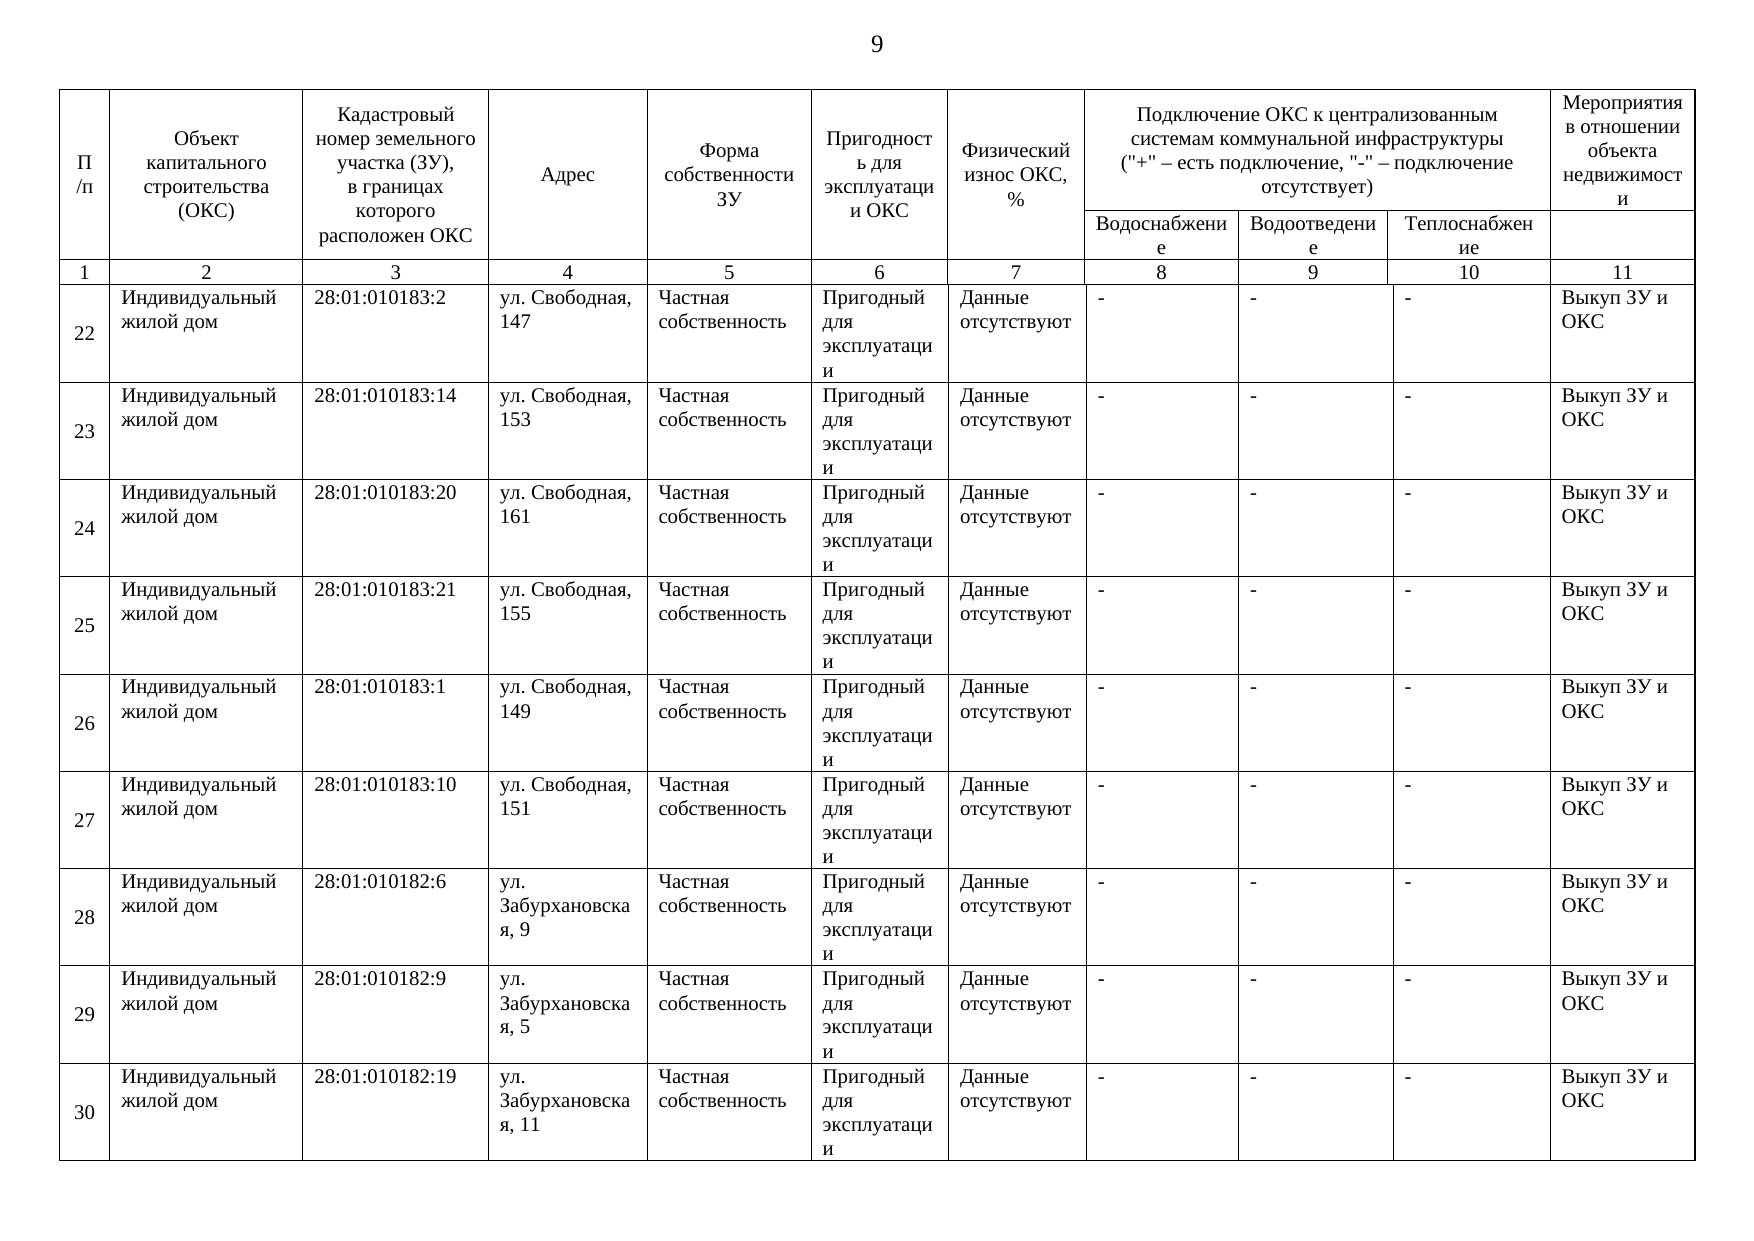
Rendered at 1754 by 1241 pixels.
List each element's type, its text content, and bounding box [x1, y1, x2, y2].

table_cell - [1087, 383, 1238, 479]
table_cell 24 [60, 480, 109, 576]
table_cell Данные отсутствуют [949, 1064, 1086, 1160]
table_cell - [1394, 869, 1550, 965]
table_cell ул. Свободная, 147 [489, 285, 647, 382]
table_header Адрес [489, 90, 647, 259]
table_cell 1 [60, 260, 109, 284]
table_cell Выкуп ЗУ и ОКС [1551, 1064, 1694, 1160]
table_cell 5 [648, 260, 811, 284]
table_cell ул. Свободная, 153 [489, 383, 647, 479]
table_cell - [1394, 1064, 1550, 1160]
table_header Физический износ ОКС, % [948, 90, 1084, 259]
table_cell 4 [489, 260, 647, 284]
table_cell Частная собственность [648, 1064, 811, 1160]
table_cell Выкуп ЗУ и ОКС [1551, 675, 1694, 771]
table_cell Пригодный для эксплуатации [812, 966, 948, 1063]
table_cell 26 [60, 675, 109, 771]
table_cell Индивидуальный жилой дом [110, 966, 302, 1063]
table_cell 28:01:010183:1 [303, 675, 488, 771]
table_cell Пригодный для эксплуатации [812, 1064, 948, 1160]
table_cell 28:01:010183:10 [303, 772, 488, 868]
table_cell ул. Свободная, 161 [489, 480, 647, 576]
table_cell 28:01:010182:6 [303, 869, 488, 965]
table_header П /п [60, 90, 109, 259]
table_cell - [1087, 285, 1238, 382]
table_cell Выкуп ЗУ и ОКС [1551, 383, 1694, 479]
table_cell 7 [948, 260, 1084, 284]
table_cell Индивидуальный жилой дом [110, 480, 302, 576]
table_header Кадастровый номер земельного участка (ЗУ), в границах которого расположен ОКС [303, 90, 488, 259]
table_cell Частная собственность [648, 966, 811, 1063]
table_cell Индивидуальный жилой дом [110, 675, 302, 771]
table_cell 2 [110, 260, 302, 284]
table_cell 28:01:010182:9 [303, 966, 488, 1063]
table_header Объект капитального строительства (ОКС) [110, 90, 302, 259]
table_cell Частная собственность [648, 869, 811, 965]
table_cell Пригодный для эксплуатации [812, 869, 948, 965]
table_cell Пригодный для эксплуатации [812, 577, 948, 673]
table_cell - [1087, 869, 1238, 965]
table_cell Индивидуальный жилой дом [110, 772, 302, 868]
table_cell ул. Свободная, 151 [489, 772, 647, 868]
table_cell - [1239, 480, 1393, 576]
table_cell Индивидуальный жилой дом [110, 1064, 302, 1160]
table_cell Частная собственность [648, 480, 811, 576]
table_cell - [1087, 966, 1238, 1063]
table_cell Пригодный для эксплуатации [812, 480, 948, 576]
table_cell Водоотведение [1239, 211, 1387, 259]
table_cell 8 [1085, 260, 1238, 284]
table_cell Выкуп ЗУ и ОКС [1551, 869, 1694, 965]
table_cell Индивидуальный жилой дом [110, 285, 302, 382]
table_cell Выкуп ЗУ и ОКС [1551, 966, 1694, 1063]
table_cell 28:01:010183:20 [303, 480, 488, 576]
table_cell Пригодный для эксплуатации [812, 285, 948, 382]
table_cell Теплоснабжение [1388, 211, 1550, 259]
table_cell 11 [1551, 260, 1694, 284]
table_cell Пригодный для эксплуатации [812, 383, 948, 479]
table_cell ул. Забурхановская, 5 [489, 966, 647, 1063]
table_cell - [1394, 577, 1550, 673]
table_cell - [1394, 383, 1550, 479]
table_header Форма собственности ЗУ [648, 90, 811, 259]
table_cell 10 [1388, 260, 1550, 284]
table_cell 28 [60, 869, 109, 965]
table_cell - [1239, 772, 1393, 868]
table_cell - [1394, 675, 1550, 771]
table_cell Данные отсутствуют [949, 577, 1086, 673]
table_cell - [1239, 285, 1393, 382]
table_cell - [1394, 285, 1550, 382]
table_cell [1551, 211, 1694, 259]
table_cell Частная собственность [648, 285, 811, 382]
table_cell - [1239, 1064, 1393, 1160]
table_cell Выкуп ЗУ и ОКС [1551, 480, 1694, 576]
table_cell - [1087, 1064, 1238, 1160]
table_cell Индивидуальный жилой дом [110, 383, 302, 479]
table_cell - [1394, 966, 1550, 1063]
table_cell Данные отсутствуют [949, 383, 1086, 479]
table_cell Данные отсутствуют [949, 772, 1086, 868]
table_header Подключение ОКС к централизованным системам коммунальной инфраструктуры ("+" – есть подключение, "-" – подключение отсутствует) [1085, 90, 1550, 210]
table_cell Индивидуальный жилой дом [110, 869, 302, 965]
table_cell 28:01:010183:2 [303, 285, 488, 382]
table_cell Выкуп ЗУ и ОКС [1551, 577, 1694, 673]
table_cell Частная собственность [648, 675, 811, 771]
table_cell Водоснабжение [1085, 211, 1238, 259]
table_cell 6 [812, 260, 947, 284]
table_cell Данные отсутствуют [949, 675, 1086, 771]
table_cell - [1394, 772, 1550, 868]
table_cell ул. Забурхановская, 9 [489, 869, 647, 965]
table_cell ул. Свободная, 155 [489, 577, 647, 673]
table_cell 28:01:010183:14 [303, 383, 488, 479]
table_cell Частная собственность [648, 772, 811, 868]
table_cell - [1239, 577, 1393, 673]
table_cell - [1394, 480, 1550, 576]
table_cell - [1087, 577, 1238, 673]
table_cell - [1239, 383, 1393, 479]
table_cell Частная собственность [648, 383, 811, 479]
table_cell ул. Свободная, 149 [489, 675, 647, 771]
table_cell Данные отсутствуют [949, 285, 1086, 382]
table_cell Пригодный для эксплуатации [812, 772, 948, 868]
table_cell - [1239, 675, 1393, 771]
table_cell Данные отсутствуют [949, 480, 1086, 576]
table_header Мероприятия в отношении объекта недвижимости [1551, 90, 1694, 210]
table_cell Частная собственность [648, 577, 811, 673]
table_cell 30 [60, 1064, 109, 1160]
table_cell 28:01:010182:19 [303, 1064, 488, 1160]
table_cell 9 [1239, 260, 1387, 284]
table_cell Данные отсутствуют [949, 869, 1086, 965]
table_cell Пригодный для эксплуатации [812, 675, 948, 771]
table_cell - [1239, 966, 1393, 1063]
table_header Пригодность для эксплуатации ОКС [812, 90, 947, 259]
table_cell 28:01:010183:21 [303, 577, 488, 673]
table_cell 29 [60, 966, 109, 1063]
table_cell - [1239, 869, 1393, 965]
table_cell Данные отсутствуют [949, 966, 1086, 1063]
table_cell - [1087, 772, 1238, 868]
table_cell Выкуп ЗУ и ОКС [1551, 285, 1694, 382]
table_cell 25 [60, 577, 109, 673]
table_cell Индивидуальный жилой дом [110, 577, 302, 673]
table_cell ул. Забурхановская, 11 [489, 1064, 647, 1160]
table_cell 23 [60, 383, 109, 479]
table_cell - [1087, 675, 1238, 771]
table_cell 3 [303, 260, 488, 284]
table_cell 27 [60, 772, 109, 868]
table_cell - [1087, 480, 1238, 576]
table_cell Выкуп ЗУ и ОКС [1551, 772, 1694, 868]
table_cell 22 [60, 285, 109, 382]
